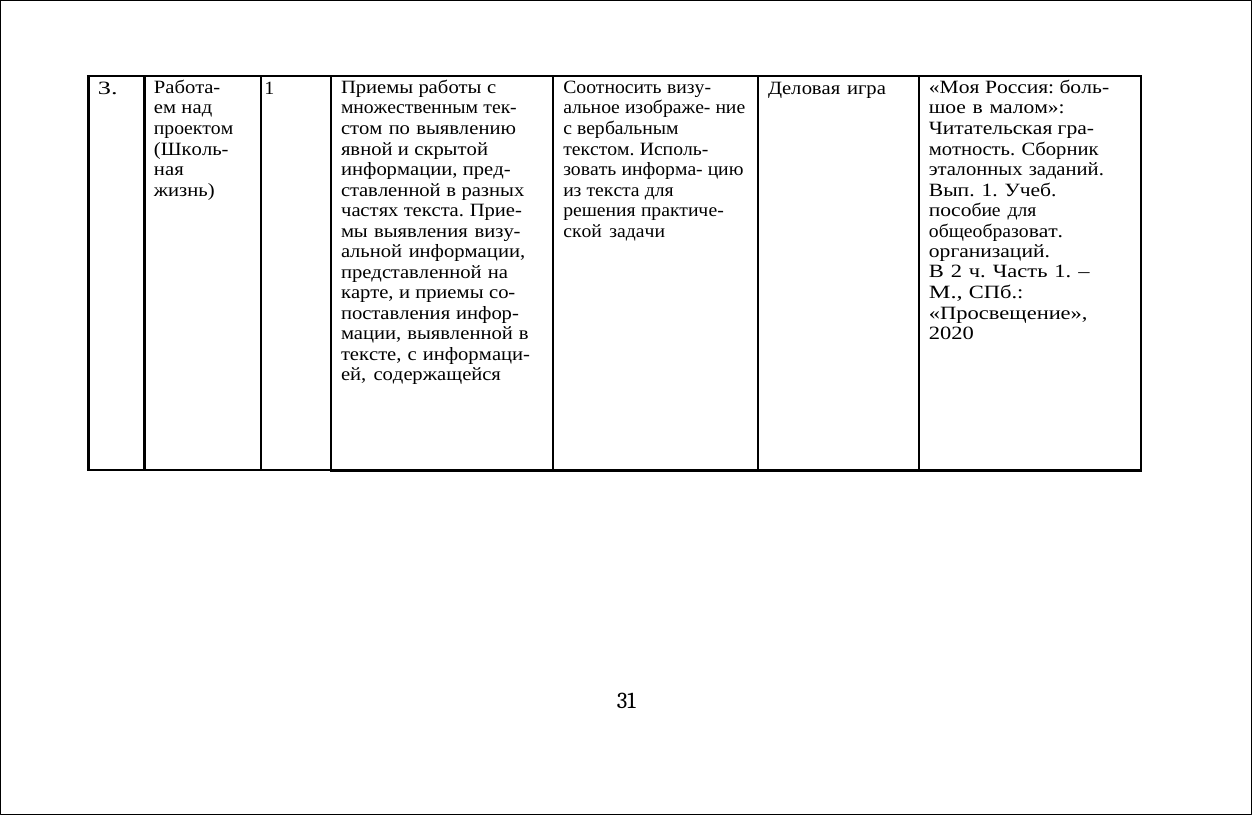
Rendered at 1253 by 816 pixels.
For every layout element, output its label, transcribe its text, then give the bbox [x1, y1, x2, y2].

table_cell 3. [90, 77, 143, 469]
table_cell 1 [262, 77, 330, 469]
table_cell Соотносить визу- альное изображе- ние с вербальным текстом. Исполь- зовать информа- цию из текста для решения практиче- ской задачи [554, 77, 757, 469]
table_cell «Моя Россия: боль- шое в малом»: Читательская гра- мотность. Сборник эталонных заданий. Вып. 1. Учеб. пособие для общеобразоват. организаций. В 2 ч. Часть 1. – М., СПб.: «Просвещение», 2020 [920, 77, 1140, 469]
table_cell Приемы работы с множественным тек- стом по выявлению явной и скрытой информации, пред- ставленной в разных частях текста. Прие- мы выявления визу- альной информации, представленной на карте, и приемы со- поставления инфор- мации, выявленной в тексте, с информаци- ей, содержащейся [332, 77, 552, 469]
table_cell Работа- ем над проектом (Школь- ная жизнь) [146, 77, 260, 469]
table_cell Деловая игра [759, 77, 918, 469]
